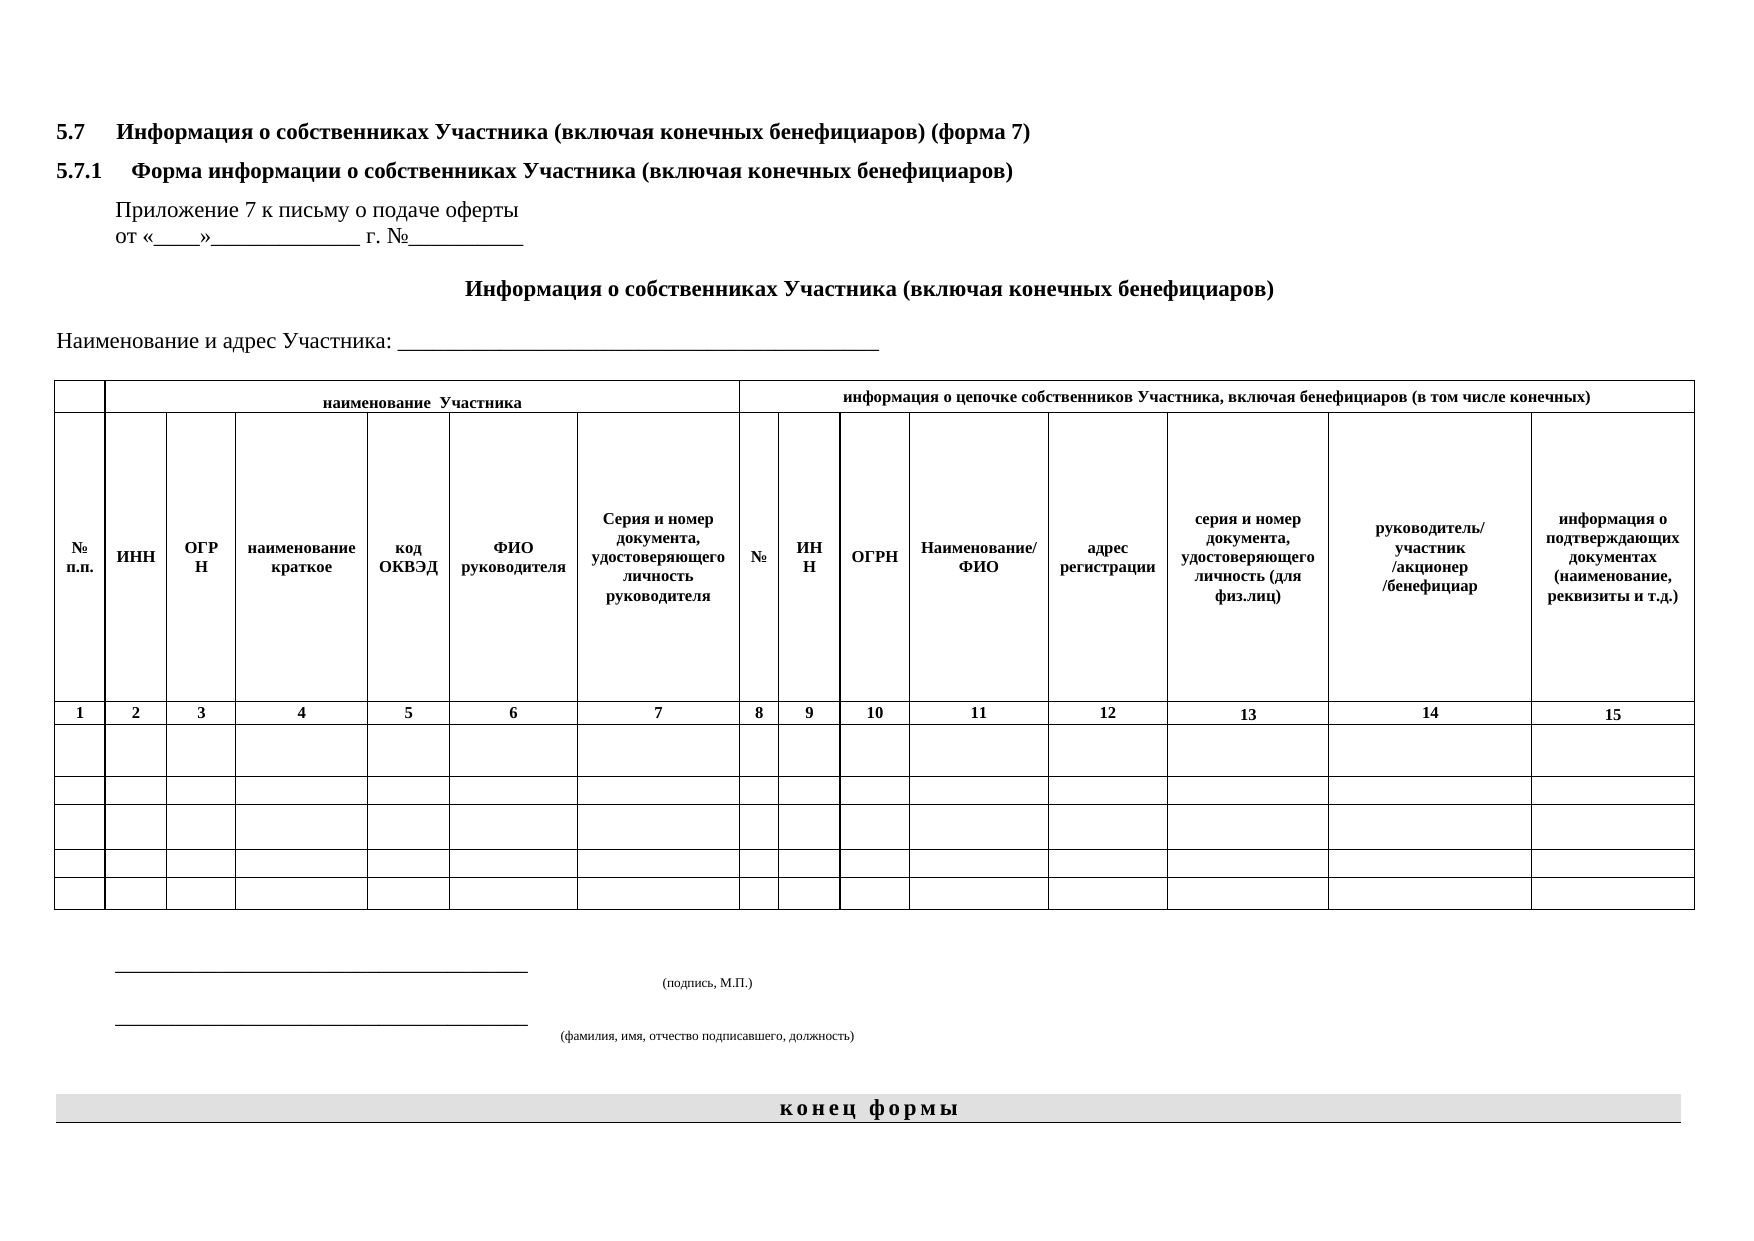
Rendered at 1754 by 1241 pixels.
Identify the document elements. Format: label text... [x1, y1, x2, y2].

table_cell 5 [368, 702, 449, 724]
table_cell ИНН [779, 413, 839, 701]
subtitle Форма информации о собственниках Участника (включая конечных бенефициаров) [56, 157, 1683, 183]
table_cell 13 [1168, 702, 1328, 724]
table_cell [106, 850, 166, 877]
text Информация о собственниках Участника (включая конечных бенефициаров) [56, 275, 1683, 301]
table_cell 10 [841, 702, 909, 724]
table_cell [578, 777, 739, 804]
table_cell [1049, 850, 1167, 877]
table_cell серия и номер документа, удостоверяющего личность (для физ.лиц) [1168, 413, 1328, 701]
table_cell [167, 878, 235, 908]
table_cell [1329, 878, 1531, 908]
text ____________________________________ [56, 949, 1683, 975]
table_cell ФИО руководителя [450, 413, 577, 701]
table_cell [167, 805, 235, 849]
table_cell [779, 777, 839, 804]
text конец формы [56, 1094, 1681, 1122]
table_cell 3 [167, 702, 235, 724]
table_cell [1168, 725, 1328, 776]
table_cell [841, 725, 909, 776]
table_cell [236, 878, 367, 908]
table_cell ОГРН [167, 413, 235, 701]
table_cell [1168, 850, 1328, 877]
subtitle Информация о собственниках Участника (включая конечных бенефициаров) (форма 7) [56, 118, 1683, 144]
table_cell [55, 805, 104, 849]
table_cell [779, 878, 839, 908]
table_cell руководитель/участник /акционер /бенефициар [1329, 413, 1531, 701]
table_cell [368, 777, 449, 804]
table_cell [450, 805, 577, 849]
table_cell [1329, 725, 1531, 776]
text ____________________________________ [56, 1002, 1683, 1028]
table_cell 1 [55, 702, 104, 724]
table_cell [368, 725, 449, 776]
table_cell [1532, 725, 1694, 776]
table_cell [578, 850, 739, 877]
table_cell [1532, 850, 1694, 877]
table_cell [740, 777, 778, 804]
table_cell [1049, 878, 1167, 908]
table_cell [841, 805, 909, 849]
table_cell [450, 777, 577, 804]
table_cell [450, 725, 577, 776]
table_cell [578, 878, 739, 908]
table_cell [910, 777, 1048, 804]
table_cell [740, 878, 778, 908]
table_cell [841, 878, 909, 908]
text (подпись, М.П.) [56, 975, 1299, 1002]
table_cell [1532, 777, 1694, 804]
table_cell [450, 878, 577, 908]
table_cell [106, 777, 166, 804]
table_cell № п.п. [55, 413, 104, 701]
table_cell [910, 805, 1048, 849]
table_cell [779, 725, 839, 776]
table_cell № [740, 413, 778, 701]
table_cell [55, 725, 104, 776]
table_cell код ОКВЭД [368, 413, 449, 701]
table_cell ИНН [106, 413, 166, 701]
table_cell [368, 805, 449, 849]
table_header информация о цепочке собственников Участника, включая бенефициаров (в том числе конечных) [740, 381, 1694, 412]
table_cell [578, 805, 739, 849]
table_cell [1329, 850, 1531, 877]
table_cell [167, 725, 235, 776]
table_cell [1532, 878, 1694, 908]
table_cell [55, 850, 104, 877]
table_cell [910, 850, 1048, 877]
table_cell 4 [236, 702, 367, 724]
table_cell [1329, 805, 1531, 849]
table_header наименование Участника [106, 381, 739, 412]
text (фамилия, имя, отчество подписавшего, должность) [56, 1028, 1299, 1054]
table_cell [106, 725, 166, 776]
table_cell [55, 878, 104, 908]
table_cell [1532, 805, 1694, 849]
table_cell [368, 878, 449, 908]
table_cell [368, 850, 449, 877]
table_cell наименование краткое [236, 413, 367, 701]
table_cell [167, 850, 235, 877]
table_cell [55, 777, 104, 804]
table_cell [740, 850, 778, 877]
table_cell 9 [779, 702, 839, 724]
table_cell [578, 725, 739, 776]
table_cell Серия и номер документа, удостоверяющего личность руководителя [578, 413, 739, 701]
table_cell [236, 777, 367, 804]
table_header [55, 381, 104, 412]
table_cell [106, 805, 166, 849]
table_cell 2 [106, 702, 166, 724]
table_cell [450, 850, 577, 877]
table_cell 14 [1329, 702, 1531, 724]
table_cell Наименование/ ФИО [910, 413, 1048, 701]
table_cell [910, 725, 1048, 776]
table_cell [1049, 805, 1167, 849]
text Наименование и адрес Участника: __________________________________________ [56, 328, 1683, 354]
table_cell [1168, 777, 1328, 804]
table_cell 6 [450, 702, 577, 724]
table_cell [779, 850, 839, 877]
table_cell [106, 878, 166, 908]
table_cell 11 [910, 702, 1048, 724]
table_cell [167, 777, 235, 804]
table_cell [841, 777, 909, 804]
table_cell информация о подтверждающих документах (наименование, реквизиты и т.д.) [1532, 413, 1694, 701]
table_cell 8 [740, 702, 778, 724]
table_cell [1049, 725, 1167, 776]
table_cell [910, 878, 1048, 908]
table_cell [1049, 777, 1167, 804]
table_cell [740, 805, 778, 849]
table_cell [236, 725, 367, 776]
table_cell [1168, 878, 1328, 908]
table_cell [740, 725, 778, 776]
table_cell [841, 850, 909, 877]
table_cell [779, 805, 839, 849]
table_cell 12 [1049, 702, 1167, 724]
table_cell [1329, 777, 1531, 804]
table_cell [236, 850, 367, 877]
table_cell 15 [1532, 702, 1694, 724]
text Приложение 7 к письму о подаче оферты от «____»_____________ г. №__________ [115, 196, 1683, 248]
table_cell адрес регистрации [1049, 413, 1167, 701]
table_cell 7 [578, 702, 739, 724]
table_cell [1168, 805, 1328, 849]
table_cell [236, 805, 367, 849]
table_cell ОГРН [841, 413, 909, 701]
